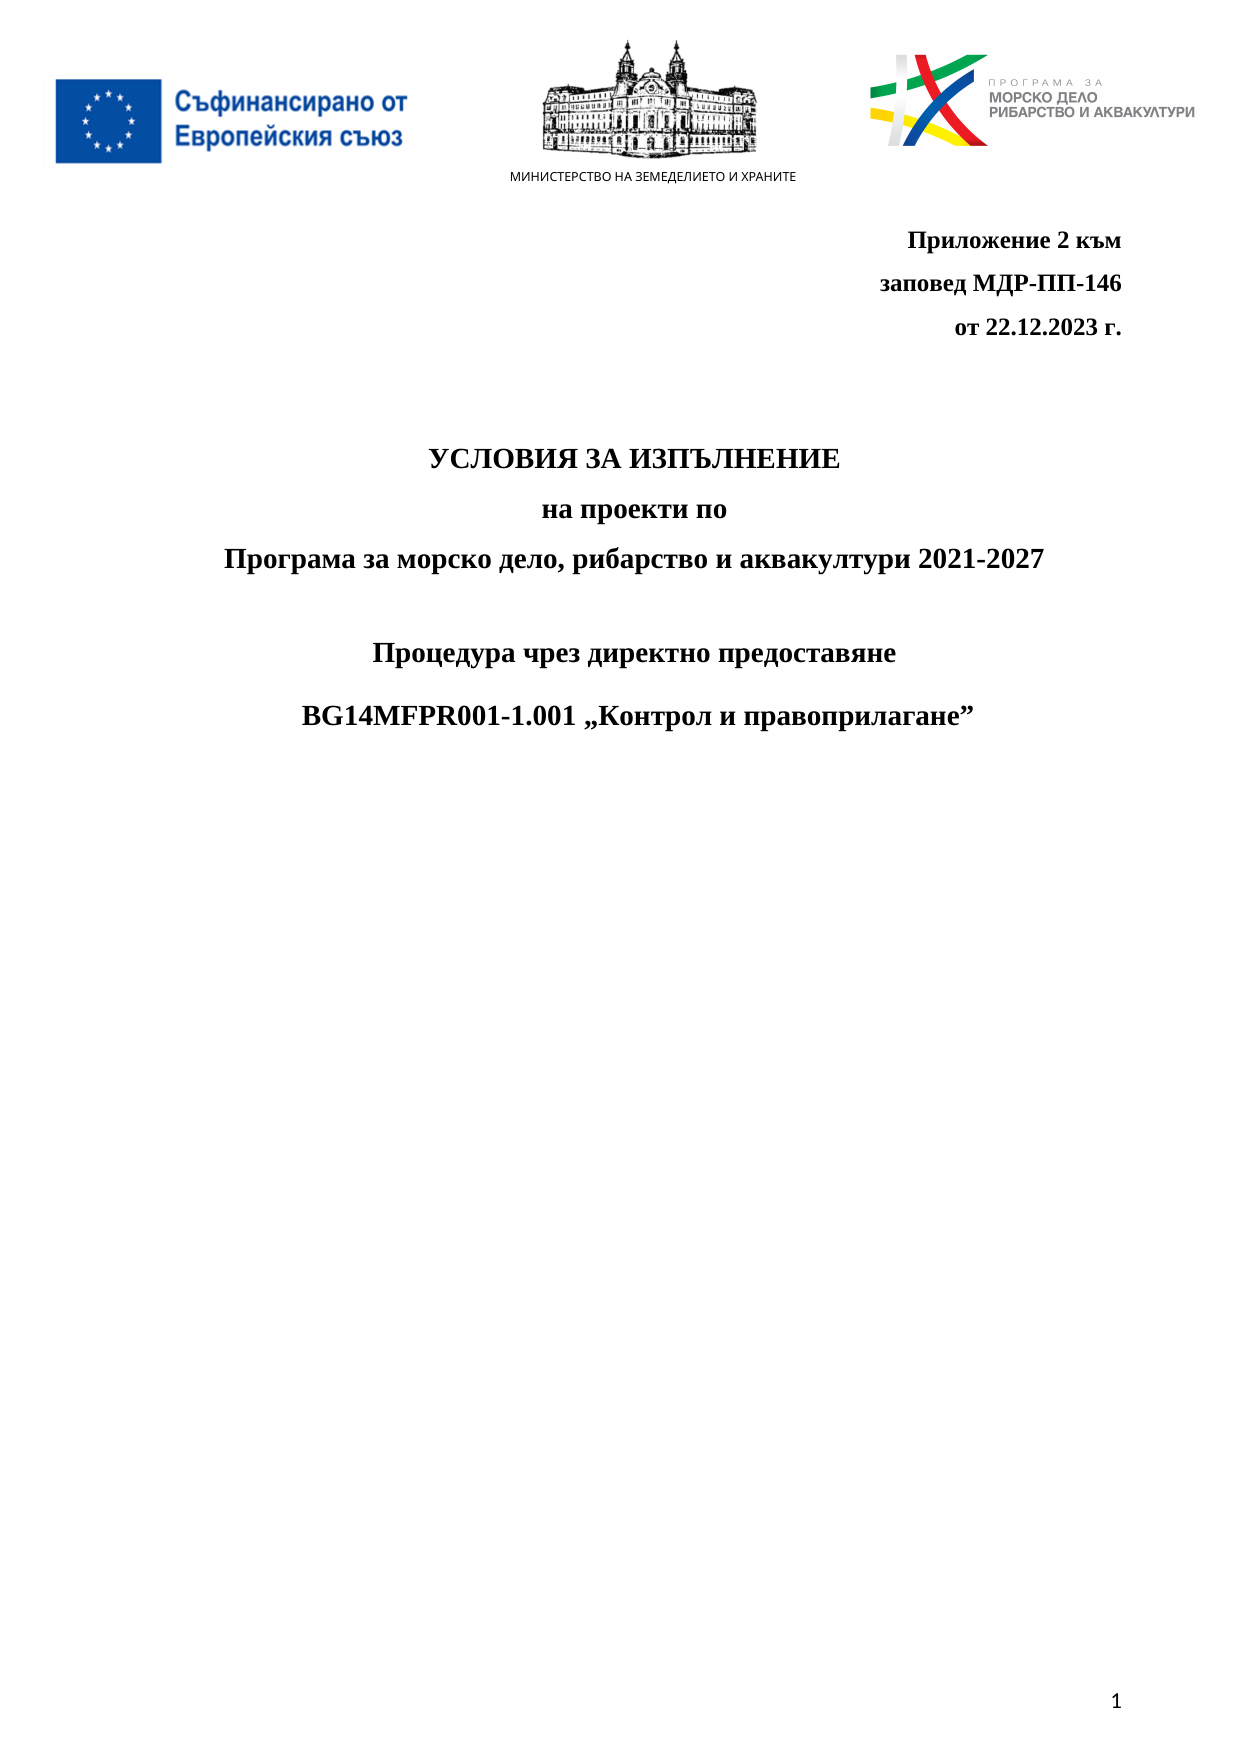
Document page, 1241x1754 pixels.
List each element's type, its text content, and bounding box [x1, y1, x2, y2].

text Приложение 2 към [147, 225, 1122, 254]
text заповед МДР-ПП-146 [147, 268, 1122, 297]
picture [858, 38, 1208, 169]
text УСЛОВИЯ ЗА ИЗПЪЛНЕНИЕ [147, 441, 1122, 474]
text Процедура чрез директно предоставяне [147, 635, 1122, 669]
text Програма за морско дело, рибарство и аквакултури 2021-2027 [147, 542, 1122, 575]
text на проекти по [147, 491, 1122, 525]
text BG14MFPR001-1.001 „Контрол и правоприлагане” [147, 698, 1122, 731]
text от 22.12.2023 г. [147, 312, 1122, 340]
picture [537, 37, 762, 159]
picture [43, 75, 424, 170]
